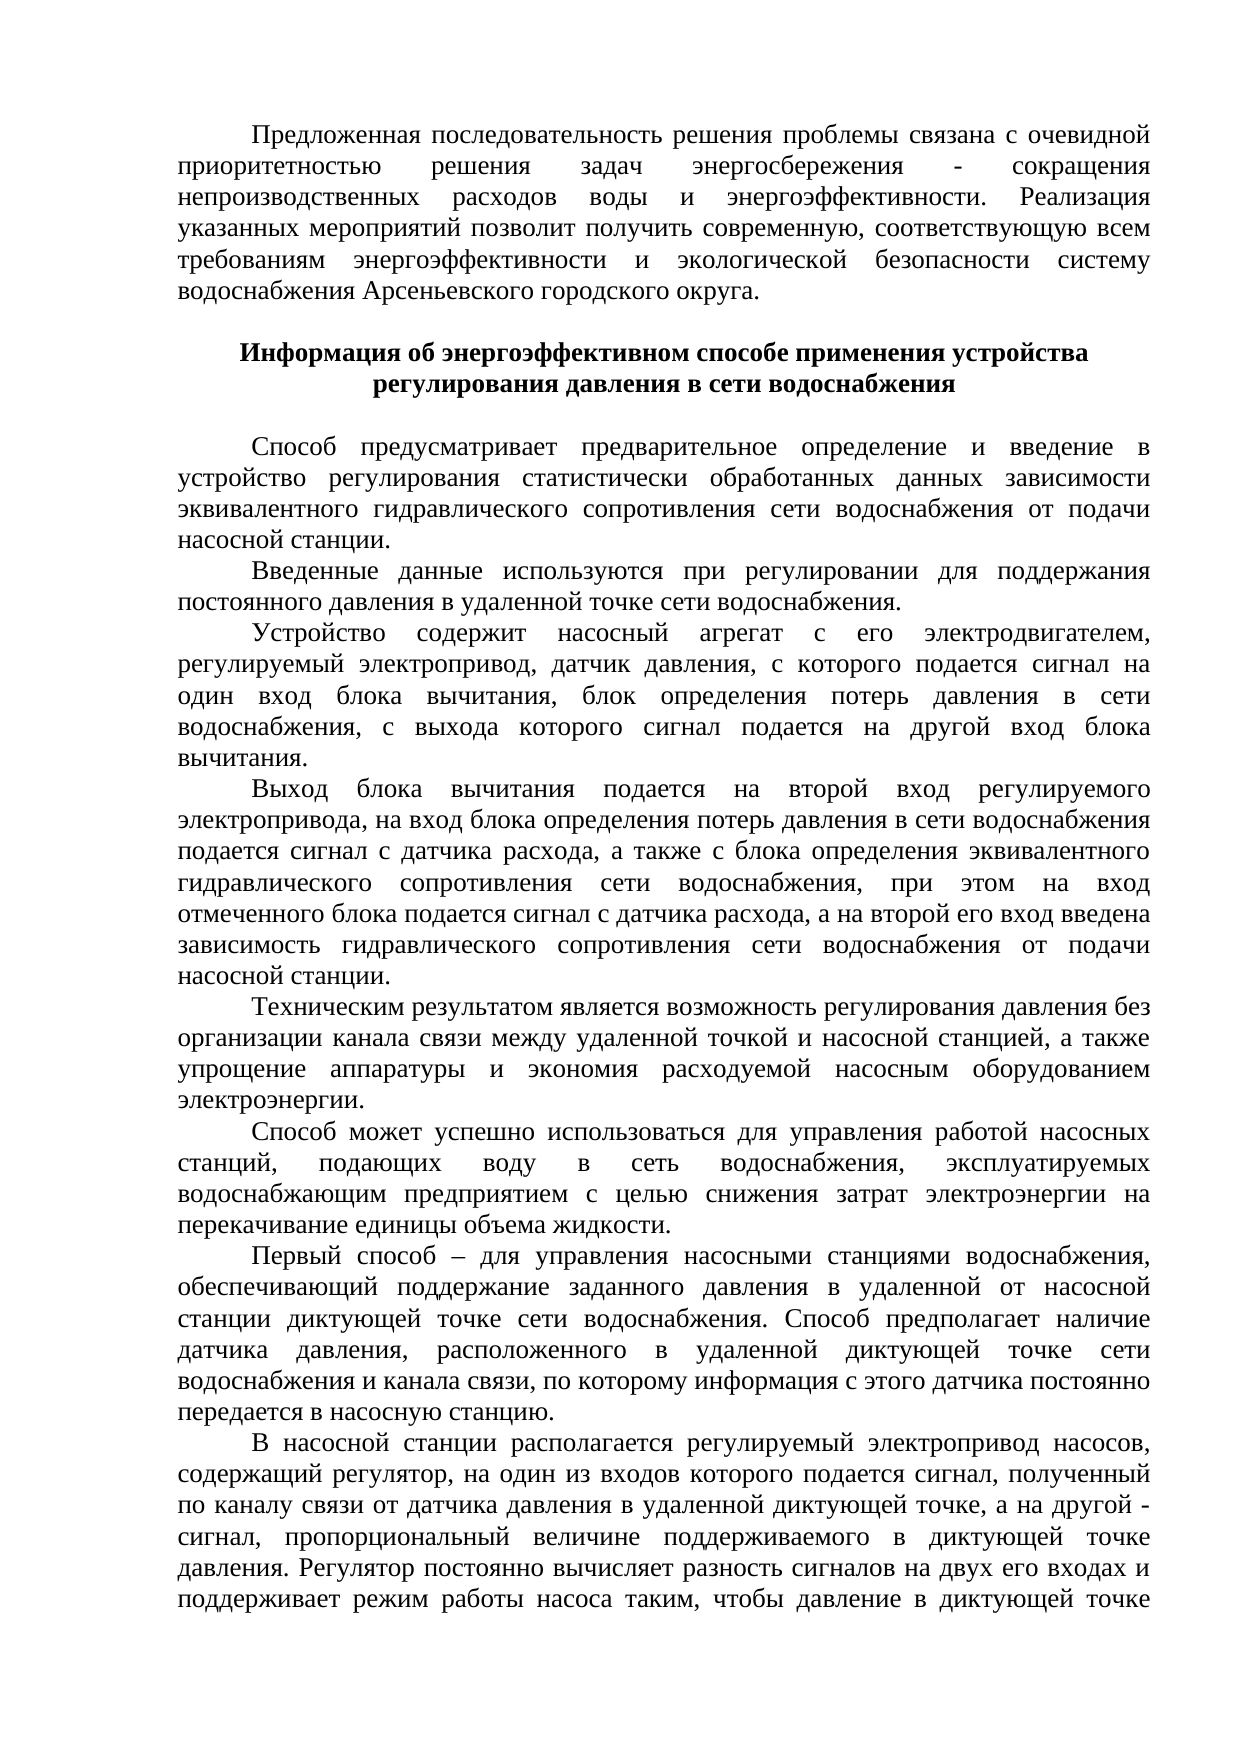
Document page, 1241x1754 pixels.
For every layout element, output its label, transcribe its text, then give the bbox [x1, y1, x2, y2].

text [177, 1426, 1152, 1613]
text Устройство содержит насосный агрегат с его электродвигателем, регулируемый электропривод, датчик давления, с которого подается сигнал на один вход блока вычитания, блок определения потерь давления в сети водоснабжения, с выхода которого сигнал подается на другой вход блока вычитания. [177, 616, 1152, 772]
text Способ предусматривает предварительное определение и введение в устройство регулирования статистически обработанных данных зависимости эквивалентного гидравлического сопротивления сети водоснабжения от подачи насосной станции. [177, 429, 1152, 554]
text Предложенная последовательность решения проблемы связана с очевидной приоритетностью решения задач энергосбережения - сокращения непроизводственных расходов воды и энергоэффективности. Реализация указанных мероприятий позволит получить современную, соответствующую всем требованиям энергоэффективности и экологической безопасности систему водоснабжения Арсеньевского городского округа. [177, 118, 1152, 305]
text Выход блока вычитания подается на второй вход регулируемого электропривода, на вход блока определения потерь давления в сети водоснабжения подается сигнал с датчика расхода, а также с блока определения эквивалентного гидравлического сопротивления сети водоснабжения, при этом на вход отмеченного блока подается сигнал с датчика расхода, а на второй его вход введена зависимость гидравлического сопротивления сети водоснабжения от подачи насосной станции. [177, 772, 1152, 990]
text Введенные данные используются при регулировании для поддержания постоянного давления в удаленной точке сети водоснабжения. [177, 554, 1152, 616]
text Техническим результатом является возможность регулирования давления без организации канала связи между удаленной точкой и насосной станцией, а также упрощение аппаратуры и экономия расходуемой насосным оборудованием электроэнергии. [177, 990, 1152, 1115]
text Первый способ – для управления насосными станциями водоснабжения, обеспечивающий поддержание заданного давления в удаленной от насосной станции диктующей точке сети водоснабжения. Способ предполагает наличие датчика давления, расположенного в удаленной диктующей точке сети водоснабжения и канала связи, по которому информация с этого датчика постоянно передается в насосную станцию. [177, 1239, 1152, 1426]
text Информация об энергоэффективном способе применения устройства регулирования давления в сети водоснабжения [177, 336, 1152, 398]
text Способ может успешно использоваться для управления работой насосных станций, подающих воду в сеть водоснабжения, эксплуатируемых водоснабжающим предприятием с целью снижения затрат электроэнергии на перекачивание единицы объема жидкости. [177, 1115, 1152, 1239]
